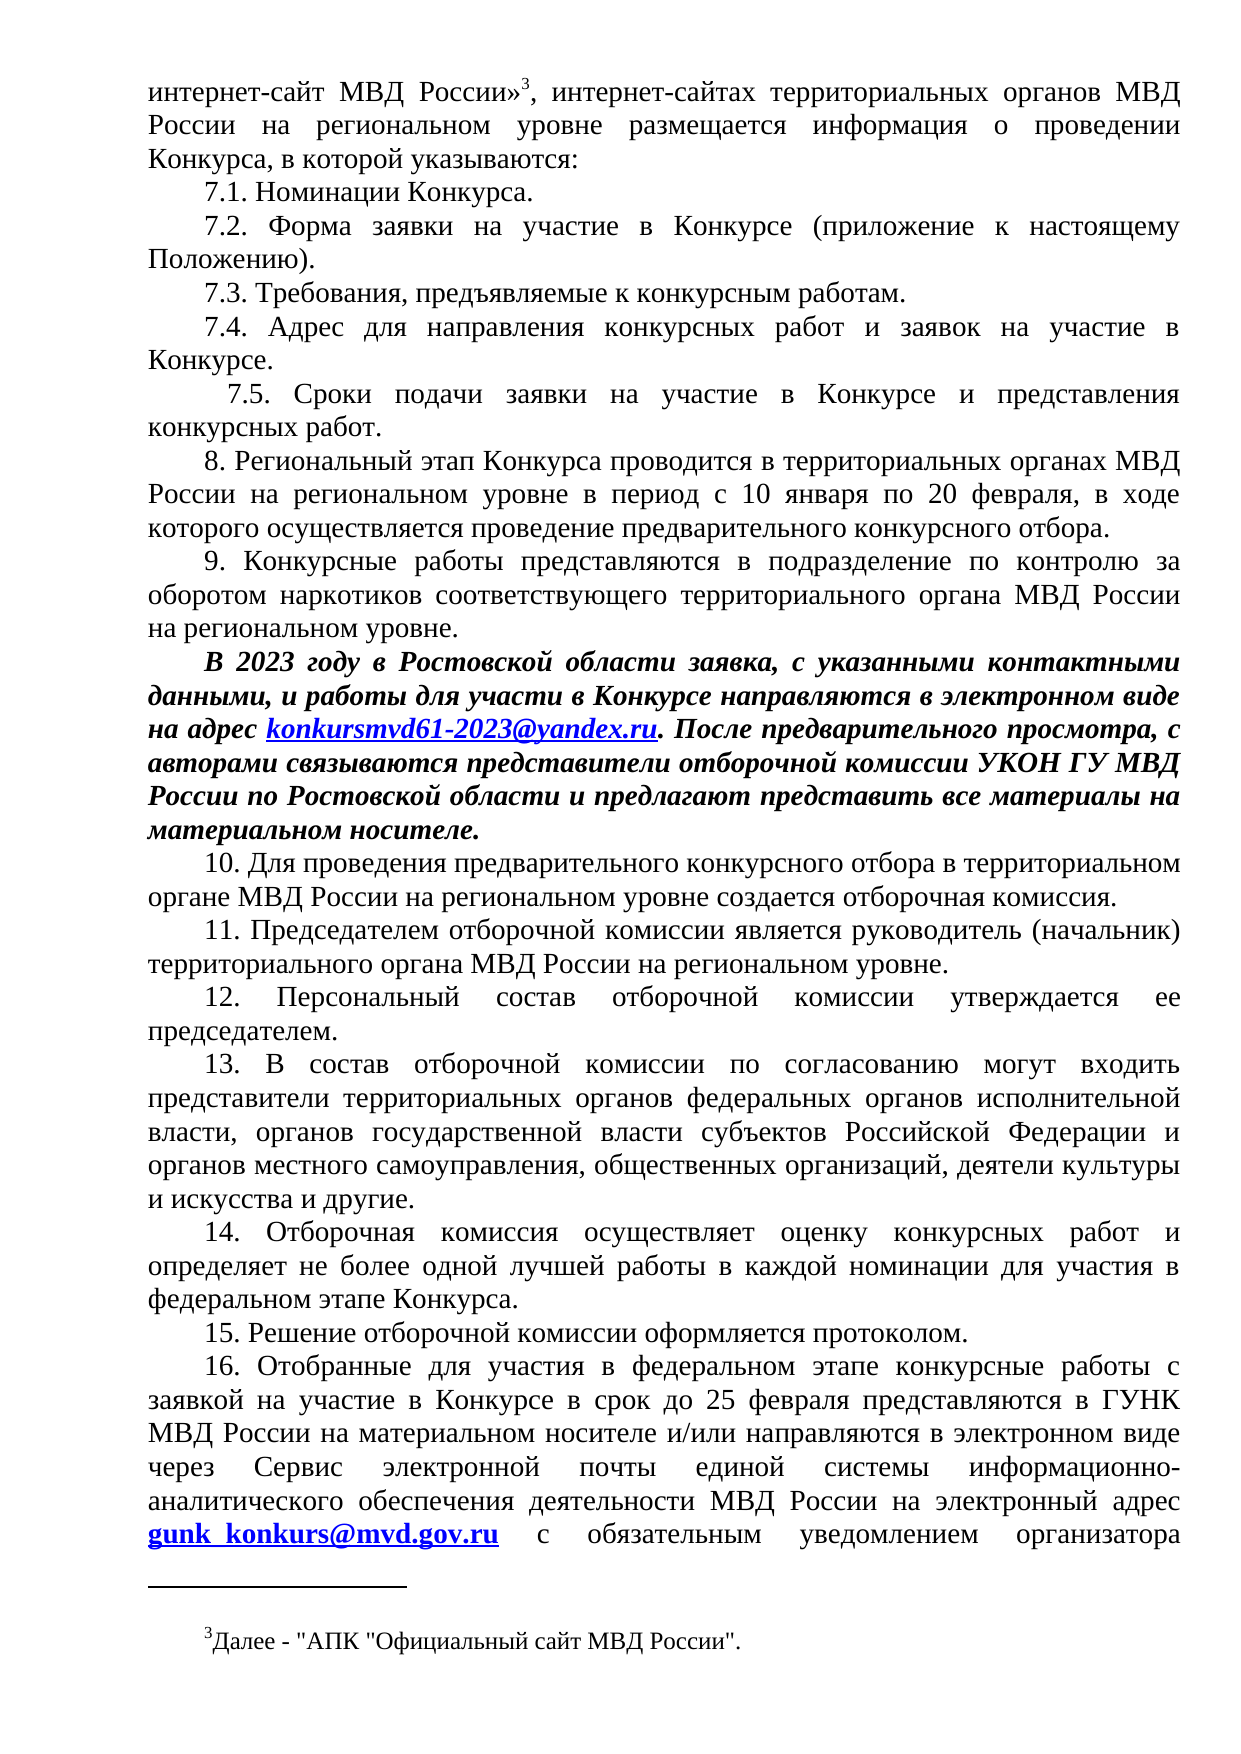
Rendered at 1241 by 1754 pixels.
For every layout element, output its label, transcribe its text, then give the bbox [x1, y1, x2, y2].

text 7.4. Адрес для направления конкурсных работ и заявок на участие в Конкурсе. [148, 309, 1181, 376]
text 13. В состав отборочной комиссии по согласованию могут входить представители территориальных органов федеральных органов исполнительной власти, органов государственной власти субъектов Российской Федерации и органов местного самоуправления, общественных организаций, деятели культуры и искусства и другие. [148, 1047, 1181, 1214]
text 7.2. Форма заявки на участие в Конкурсе (приложение к настоящему Положению). [148, 208, 1181, 275]
text 7.1. Номинации Конкурса. [148, 174, 1181, 208]
text 12. Персональный состав отборочной комиссии утверждается ее председателем. [148, 979, 1181, 1047]
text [148, 1348, 1181, 1550]
text 10. Для проведения предварительного конкурсного отбора в территориальном органе МВД России на региональном уровне создается отборочная комиссия. [148, 845, 1181, 912]
text 9. Конкурсные работы представляются в подразделение по контролю за оборотом наркотиков соответствующего территориального органа МВД России на региональном уровне. [148, 543, 1181, 644]
text 15. Решение отборочной комиссии оформляется протоколом. [148, 1315, 1181, 1348]
text 7.5. Сроки подачи заявки на участие в Конкурсе и представления конкурсных работ. [148, 376, 1181, 443]
text 7.3. Требования, предъявляемые к конкурсным работам. [148, 275, 1181, 309]
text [148, 74, 1181, 174]
text 8. Региональный этап Конкурса проводится в территориальных органах МВД России на региональном уровне в период с 10 января по 20 февраля, в ходе которого осуществляется проведение предварительного конкурсного отбора. [148, 443, 1181, 543]
text 14. Отборочная комиссия осуществляет оценку конкурсных работ и определяет не более одной лучшей работы в каждой номинации для участия в федеральном этапе Конкурса. [148, 1214, 1181, 1315]
text В 2023 году в Ростовской области заявка, с указанными контактными данными, и работы для участи в Конкурсе направляются в электронном виде на адрес konkursmvd61-2023@yandex.ru. После предварительного просмотра, с авторами связываются представители отборочной комиссии УКОН ГУ МВД России по Ростовской области и предлагают представить все материалы на материальном носителе. [148, 644, 1181, 845]
text 11. Председателем отборочной комиссии является руководитель (начальник) территориального органа МВД России на региональном уровне. [148, 912, 1181, 979]
